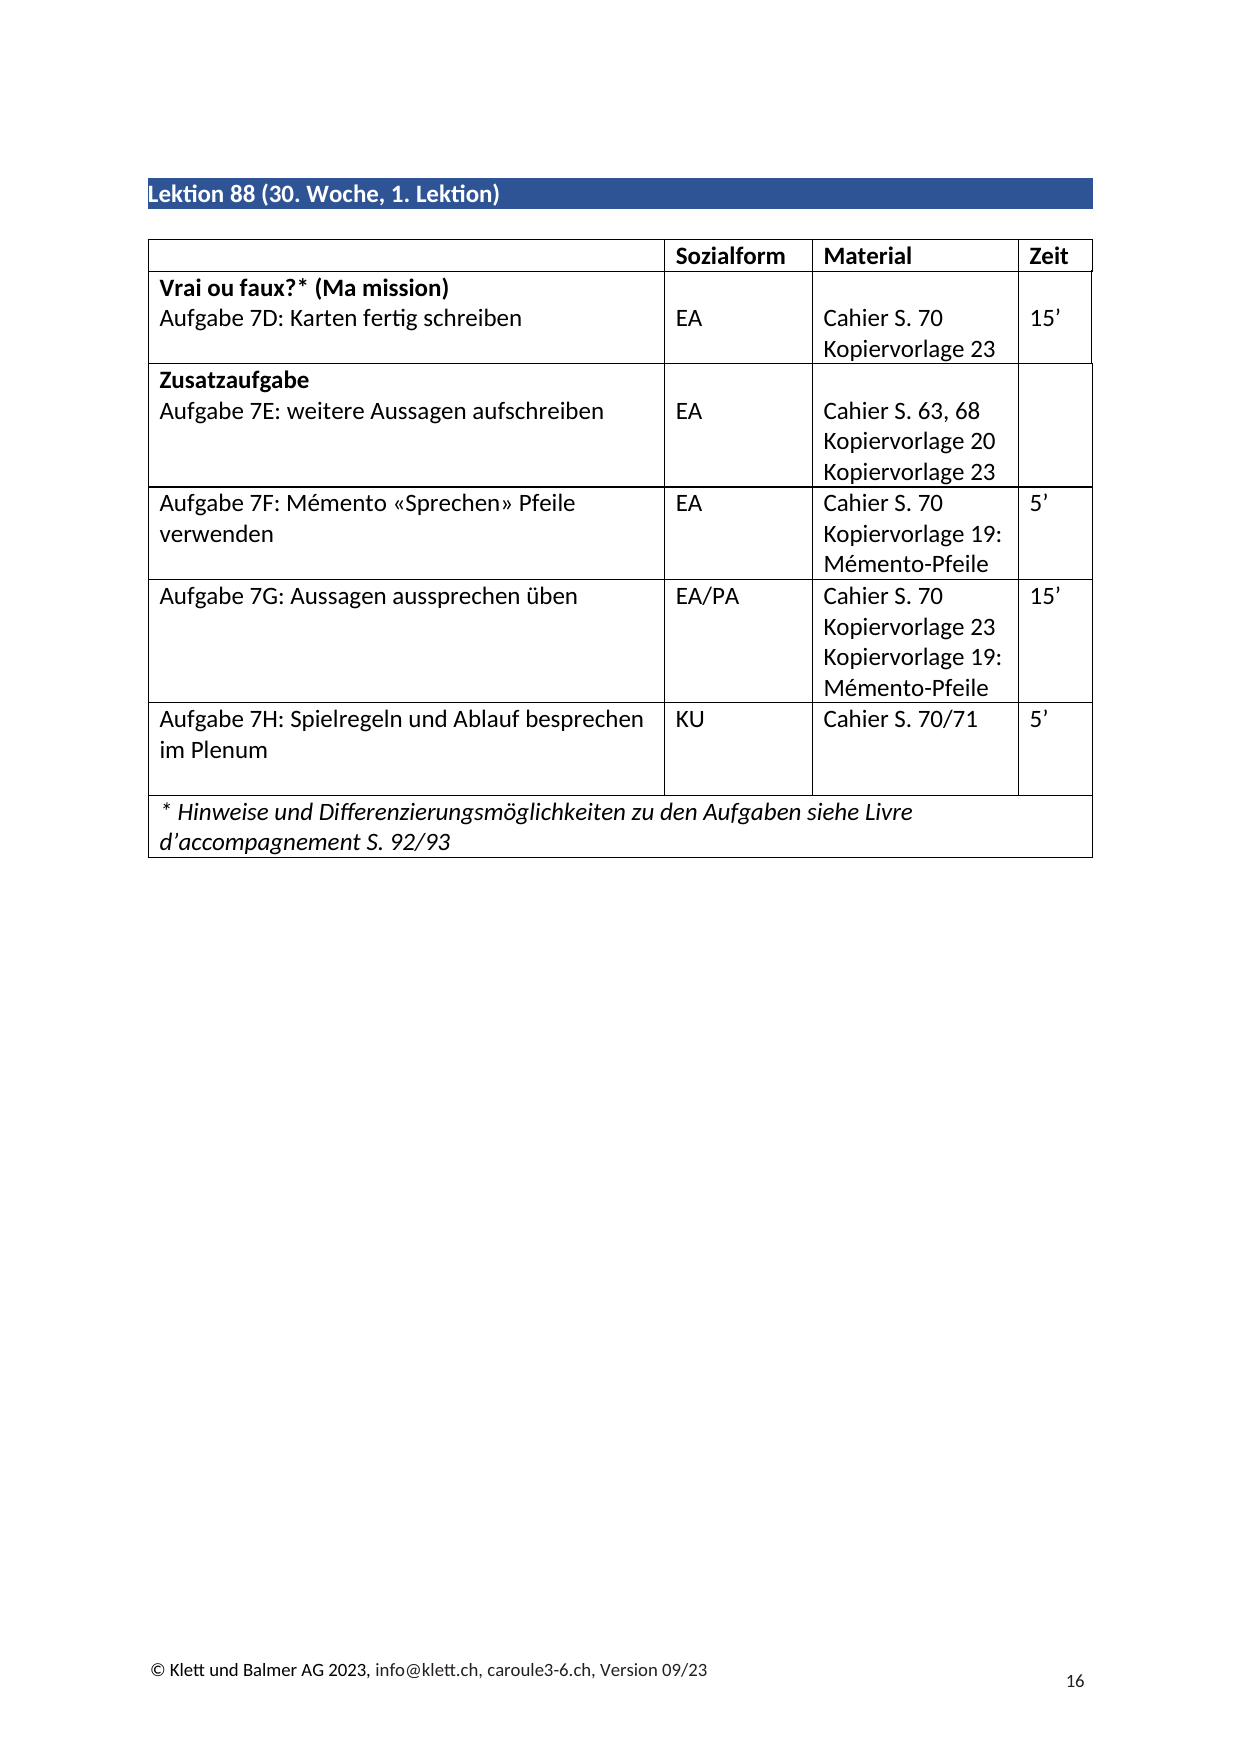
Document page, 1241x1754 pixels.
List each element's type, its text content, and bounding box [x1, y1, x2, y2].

table_cell Cahier S. 70/71 [813, 703, 1018, 795]
table_cell 15’ [1019, 580, 1092, 702]
table_cell EA/PA [665, 580, 812, 702]
table_cell Cahier S. 70 Kopiervorlage 23 Kopiervorlage 19: Mémento-Pfeile [813, 580, 1018, 702]
table_cell Aufgabe 7G: Aussagen aussprechen üben [149, 580, 664, 702]
table_cell Cahier S. 70 Kopiervorlage 19: Mémento-Pfeile [813, 488, 1018, 579]
table_header [149, 240, 664, 271]
table_cell [1019, 364, 1092, 486]
table_cell Aufgabe 7F: Mémento «Sprechen» Pfeile verwenden [149, 488, 664, 579]
table_cell * Hinweise und Differenzierungsmöglichkeiten zu den Aufgaben siehe Livre d’accompagnement S. 92/93 [149, 796, 1092, 857]
table_cell Cahier S. 70 Kopiervorlage 23 [813, 272, 1018, 363]
table_cell KU [665, 703, 812, 795]
table_cell Aufgabe 7H: Spielregeln und Ablauf besprechen im Plenum [149, 703, 664, 795]
table_cell Cahier S. 63, 68 Kopiervorlage 20 Kopiervorlage 23 [813, 364, 1018, 486]
table_header Material [813, 240, 1018, 271]
table_cell EA [665, 488, 812, 579]
table_cell 15’ [1019, 272, 1091, 363]
table_cell EA [665, 272, 812, 363]
table_cell Zusatzaufgabe Aufgabe 7E: weitere Aussagen aufschreiben [149, 364, 664, 486]
table_cell 5’ [1019, 488, 1092, 579]
text Lektion 88 (30. Woche, 1. Lektion) [148, 178, 1093, 209]
table_cell EA [665, 364, 812, 486]
table_header Sozialform [665, 240, 812, 271]
table_cell Vrai ou faux?* (Ma mission) Aufgabe 7D: Karten fertig schreiben [149, 272, 664, 363]
table_cell 5’ [1019, 703, 1092, 795]
table_header Zeit [1019, 240, 1092, 271]
